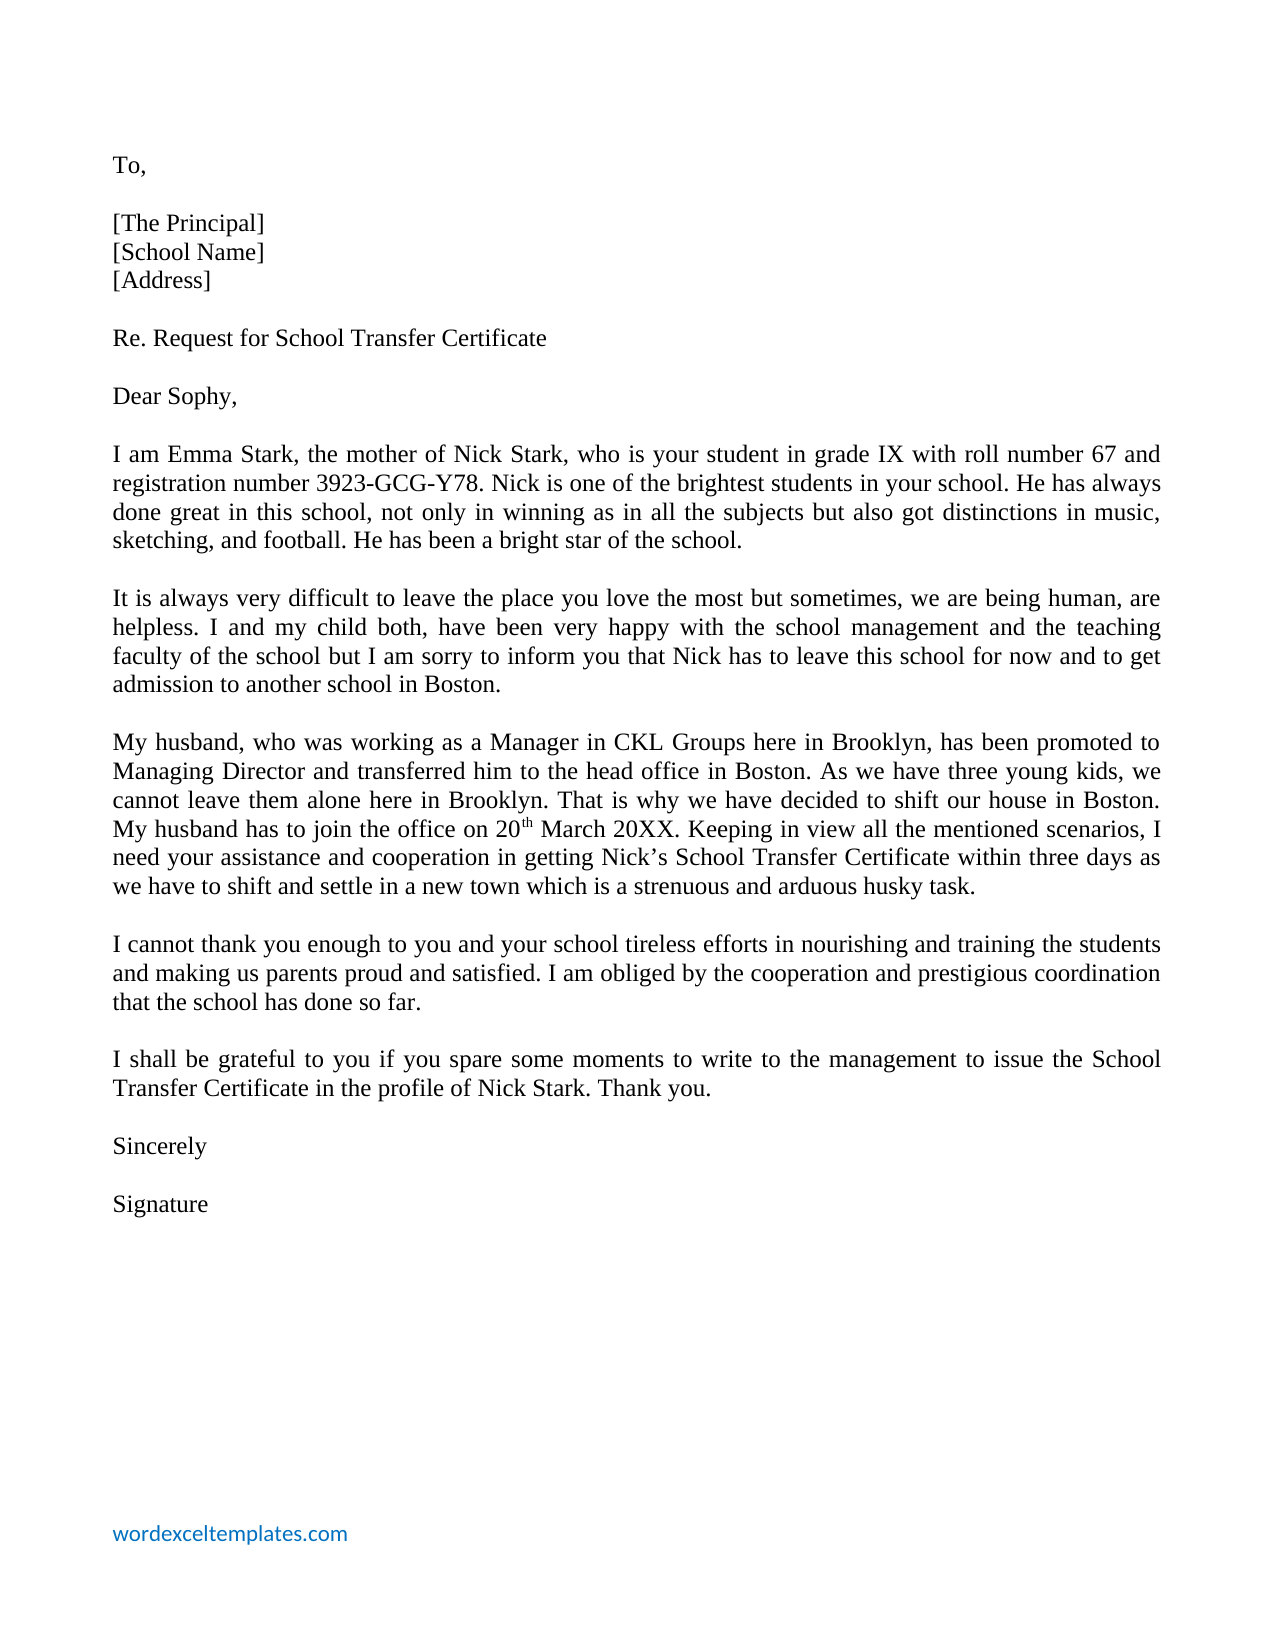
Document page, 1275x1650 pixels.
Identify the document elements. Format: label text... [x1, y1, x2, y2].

text It is always very difficult to leave the place you love the most but sometimes, we are being human, are helpless. I and my child both, have been very happy with the school management and the teaching faculty of the school but I am sorry to inform you that Nick has to leave this school for now and to get admission to another school in Boston. [112, 583, 1162, 698]
text I shall be grateful to you if you spare some moments to write to the management to issue the School Transfer Certificate in the profile of Nick Stark. Thank you. [112, 1044, 1162, 1102]
text Sincerely [112, 1131, 1162, 1160]
text My husband, who was working as a Manager in CKL Groups here in Brooklyn, has been promoted to Managing Director and transferred him to the head office in Boston. As we have three young kids, we cannot leave them alone here in Brooklyn. That is why we have decided to shift our house in Boston. My husband has to join the office on 20th March 20XX. Keeping in view all the mentioned scenarios, I need your assistance and cooperation in getting Nick’s School Transfer Certificate within three days as we have to shift and settle in a new town which is a strenuous and arduous husky task. [112, 727, 1162, 900]
text Re. Request for School Transfer Certificate [112, 323, 1162, 352]
text [The Principal] [School Name] [Address] [112, 208, 1162, 294]
text Dear Sophy, [112, 381, 1162, 410]
text Signature [112, 1189, 1162, 1218]
text I cannot thank you enough to you and your school tireless efforts in nourishing and training the students and making us parents proud and satisfied. I am obliged by the cooperation and prestigious coordination that the school has done so far. [112, 929, 1162, 1015]
text To, [112, 150, 1162, 179]
text I am Emma Stark, the mother of Nick Stark, who is your student in grade IX with roll number 67 and registration number 3923-GCG-Y78. Nick is one of the brightest students in your school. He has always done great in this school, not only in winning as in all the subjects but also got distinctions in music, sketching, and football. He has been a bright star of the school. [112, 439, 1162, 554]
